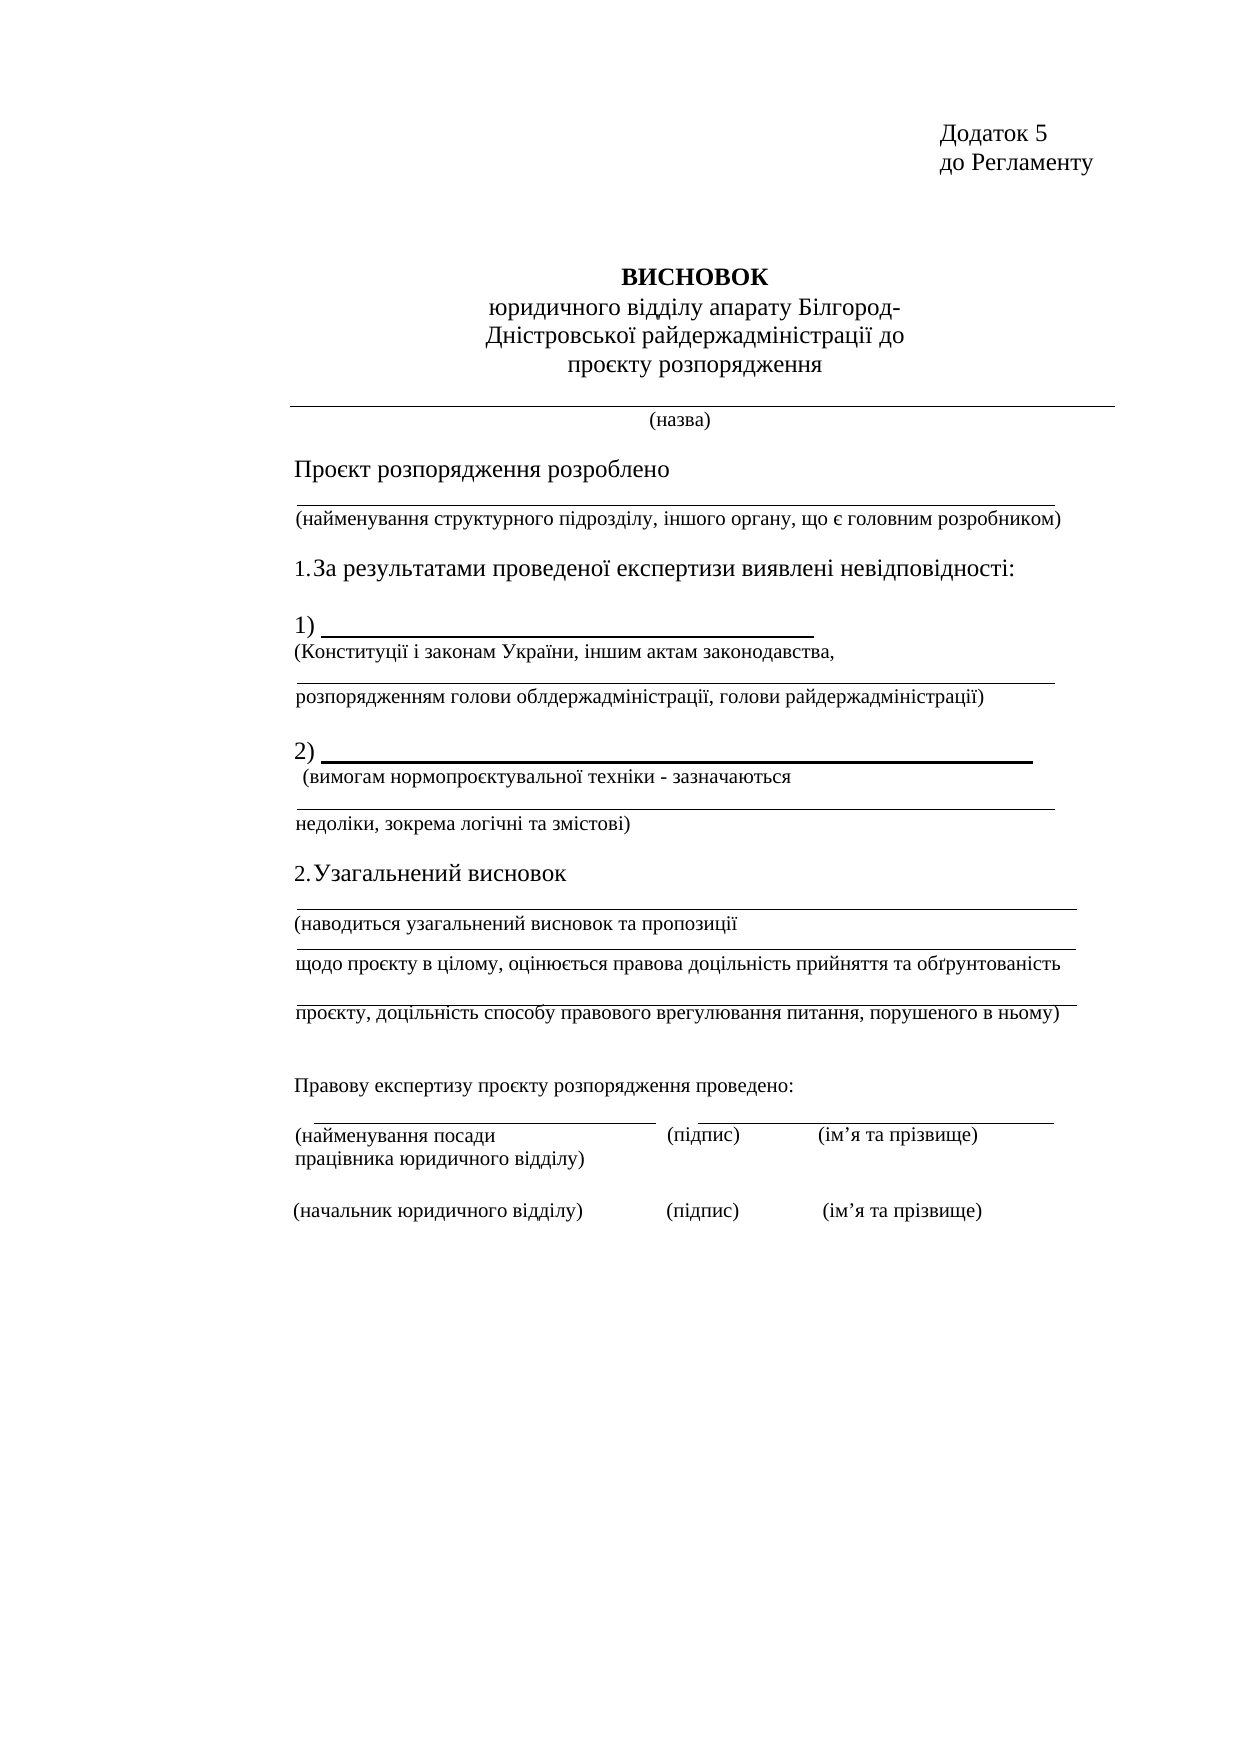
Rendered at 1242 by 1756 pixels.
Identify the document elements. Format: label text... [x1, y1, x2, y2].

text 1) [294, 611, 1183, 639]
text розпорядженням голови облдержадміністрації, голови райдержадміністрації) [295, 664, 1183, 708]
table_header (ім’я та прізвище) [779, 1124, 987, 1199]
table_header (найменування посади працівника юридичного відділу) [288, 1124, 635, 1199]
table_cell (начальник юридичного відділу) [288, 1199, 635, 1224]
text ВИСНОВОК [218, 263, 1171, 292]
text (назва) [177, 402, 1183, 431]
text Додаток 5 [939, 118, 1183, 147]
text Правову експертизу проєкту розпорядження проведено: [294, 1073, 1026, 1097]
text до Регламенту [939, 147, 1183, 176]
table_header (підпис) [635, 1124, 779, 1199]
text (вимогам нормопроєктувальної техніки - зазначаються [302, 765, 1183, 789]
table_cell (ім’я та прізвище) [779, 1199, 987, 1224]
table_cell (підпис) [635, 1199, 779, 1224]
text недоліки, зокрема логічні та змістові) [295, 789, 1183, 835]
text (наводиться узагальнений висновок та пропозиції [220, 887, 1183, 934]
list Узагальнений висновок [294, 858, 1183, 887]
text проєкту, доцільність способу правового врегулювання питання, порушеного в ньому) [295, 1000, 1183, 1024]
text юридичного відділу апарату Білгород-Дністровської райдержадміністрації до проєкту розпорядження [450, 292, 939, 378]
list За результатами проведеної експертизи виявлені невідповідності: [294, 553, 1183, 582]
text щодо проєкту в цілому, оцінюється правова доцільність прийняття та обґрунтованість [295, 935, 1183, 975]
text (Конституції і законам України, іншим актам законодавства, [294, 639, 1183, 663]
text Проєкт розпорядження розроблено [294, 454, 1183, 483]
text (найменування структурного підрозділу, іншого органу, що є головним розробником) [295, 483, 1183, 530]
text 2) [294, 737, 1183, 765]
